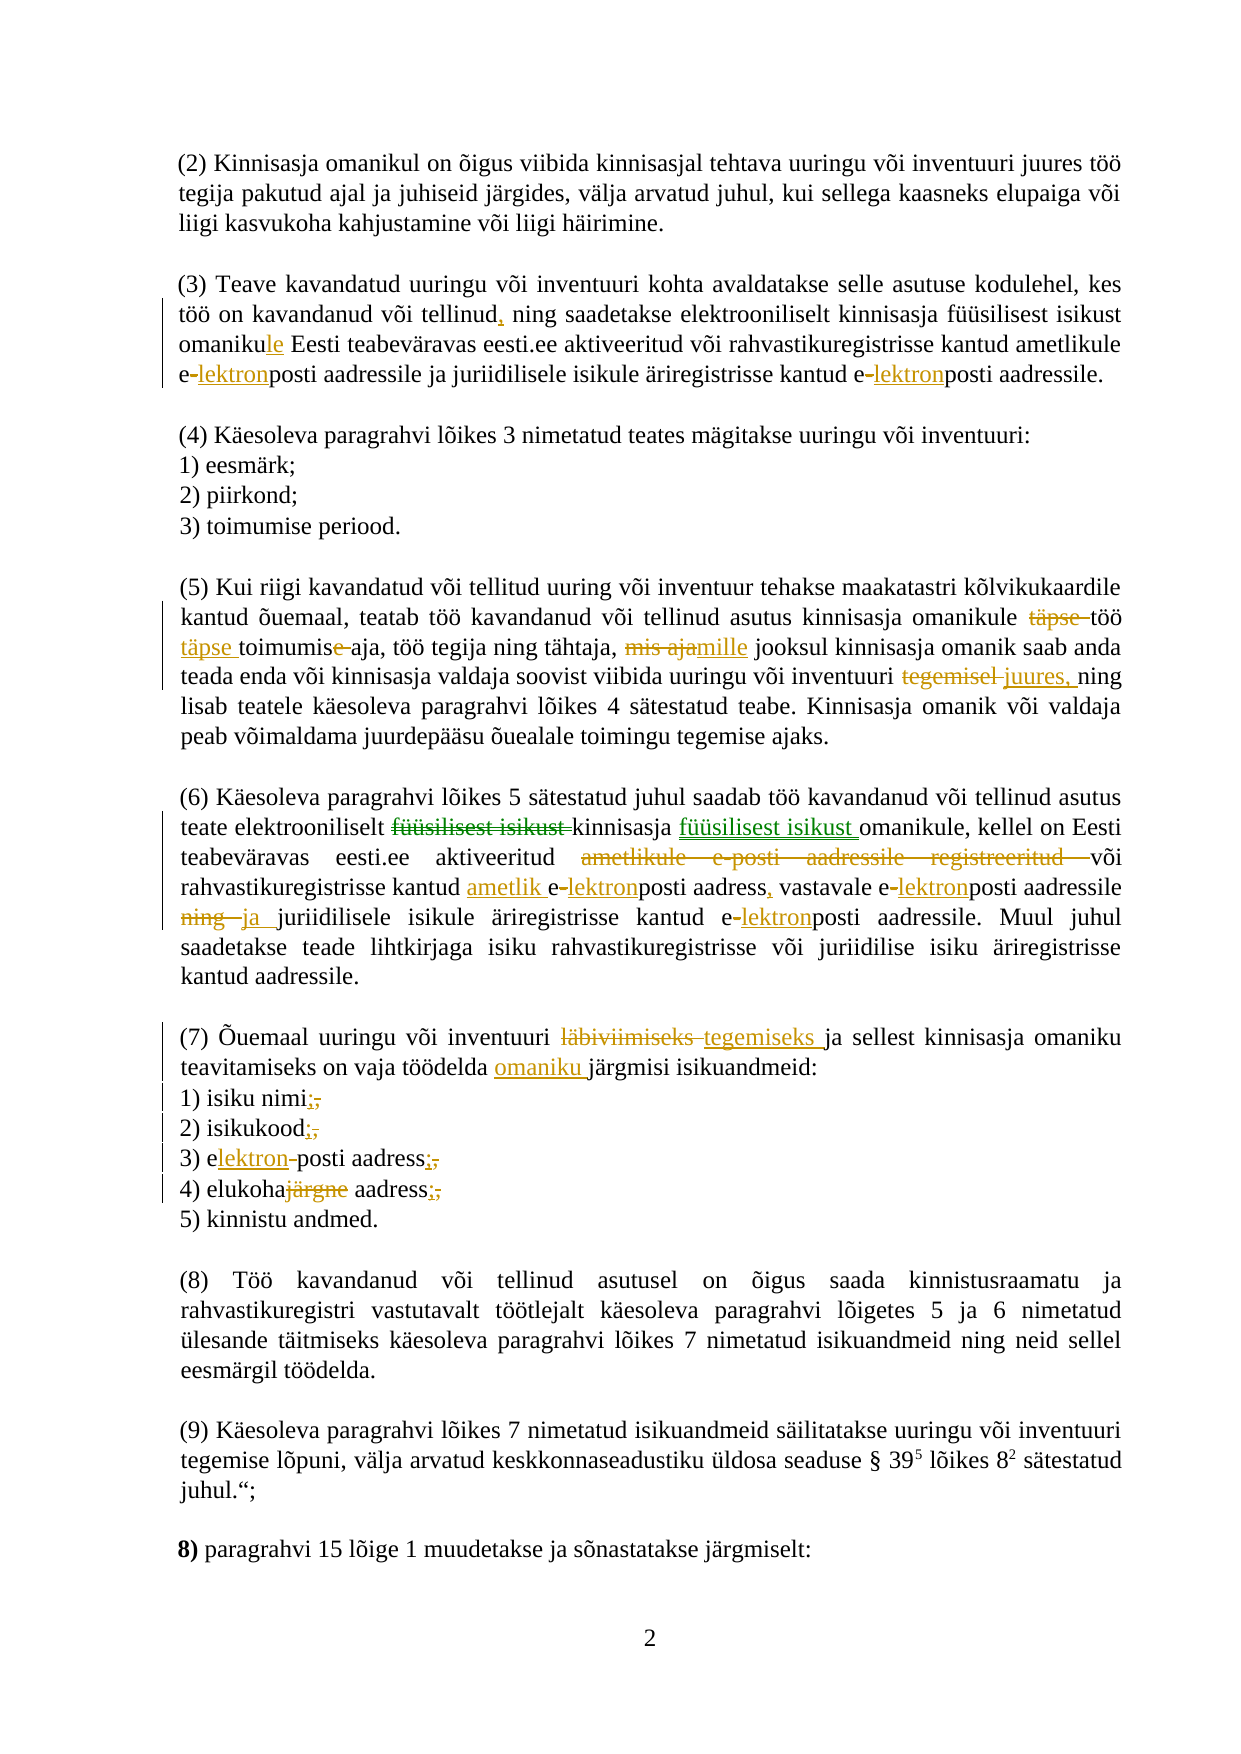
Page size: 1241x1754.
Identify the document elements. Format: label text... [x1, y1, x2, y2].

text (9) Käesoleva paragrahvi lõikes 7 nimetatud isikuandmeid säilitatakse uuringu või inventuuri tegemise lõpuni, välja arvatud keskkonnaseadustiku üldosa seaduse § 395 lõikes 82 sätestatud juhul.“; [179, 1416, 1122, 1504]
text 4) elukoha aadress [179, 1174, 1122, 1203]
text 3) eposti aadress [179, 1143, 1122, 1172]
text 2) isikukood [179, 1113, 1122, 1142]
text 3) toimumise periood. [179, 511, 1122, 540]
text (6) Käesoleva paragrahvi lõikes 5 sätestatud juhul saadab töö kavandanud või tellinud asutus teate elektrooniliselt kinnisasja omanikule, kellel on Eesti teabeväravas eesti.ee aktiveeritud või rahvastikuregistrisse kantud eposti aadress vastavale eposti aadressile juriidilisele isikule äriregistrisse kantud eposti aadressile. Muul juhul saadetakse teade lihtkirjaga isiku rahvastikuregistrisse või juriidilise isiku äriregistrisse kantud aadressile. [179, 782, 1122, 990]
text (3) Teave kavandatud uuringu või inventuuri kohta avaldatakse selle asutuse kodulehel, kes töö on kavandanud või tellinud ning saadetakse elektrooniliselt kinnisasja füüsilisest isikust omaniku Eesti teabeväravas eesti.ee aktiveeritud või rahvastikuregistrisse kantud ametlikule eposti aadressile ja juriidilisele isikule äriregistrisse kantud eposti aadressile. [177, 269, 1122, 388]
text 8) paragrahvi 15 lõige 1 muudetakse ja sõnastatakse järgmiselt: [177, 1534, 1117, 1563]
text (8) Töö kavandanud või tellinud asutusel on õigus saada kinnistusraamatu ja rahvastikuregistri vastutavalt töötlejalt käesoleva paragrahvi lõigetes 5 ja 6 nimetatud ülesande täitmiseks käesoleva paragrahvi lõikes 7 nimetatud isikuandmeid ning neid sellel eesmärgil töödelda. [179, 1265, 1122, 1383]
text 1) eesmärk; [178, 450, 1122, 479]
text (7) Õuemaal uuringu või inventuuri ja sellest kinnisasja omaniku teavitamiseks on vaja töödelda järgmisi isikuandmeid: [179, 1022, 1122, 1081]
text (5) Kui riigi kavandatud või tellitud uuring või inventuur tehakse maakatastri kõlvikukaardile kantud õuemaal, teatab töö kavandanud või tellinud asutus kinnisasja omanikule töö toimumisaja, töö tegija ning tähtaja, jooksul kinnisasja omanik saab anda teada enda või kinnisasja valdaja soovist viibida uuringu või inventuuri ning lisab teatele käesoleva paragrahvi lõikes 4 sätestatud teabe. Kinnisasja omanik või valdaja peab võimaldama juurdepääsu õuealale toimingu tegemise ajaks. [179, 572, 1122, 750]
text (4) Käesoleva paragrahvi lõikes 3 nimetatud teates mägitakse uuringu või inventuuri: [178, 420, 1122, 448]
text 1) isiku nimi [179, 1083, 1122, 1111]
text (2) Kinnisasja omanikul on õigus viibida kinnisasjal tehtava uuringu või inventuuri juures töö tegija pakutud ajal ja juhiseid järgides, välja arvatud juhul, kui sellega kaasneks elupaiga või liigi kasvukoha kahjustamine või liigi häirimine. [177, 148, 1122, 237]
text 2) piirkond; [179, 481, 1122, 509]
text 5) kinnistu andmed. [179, 1204, 1122, 1233]
